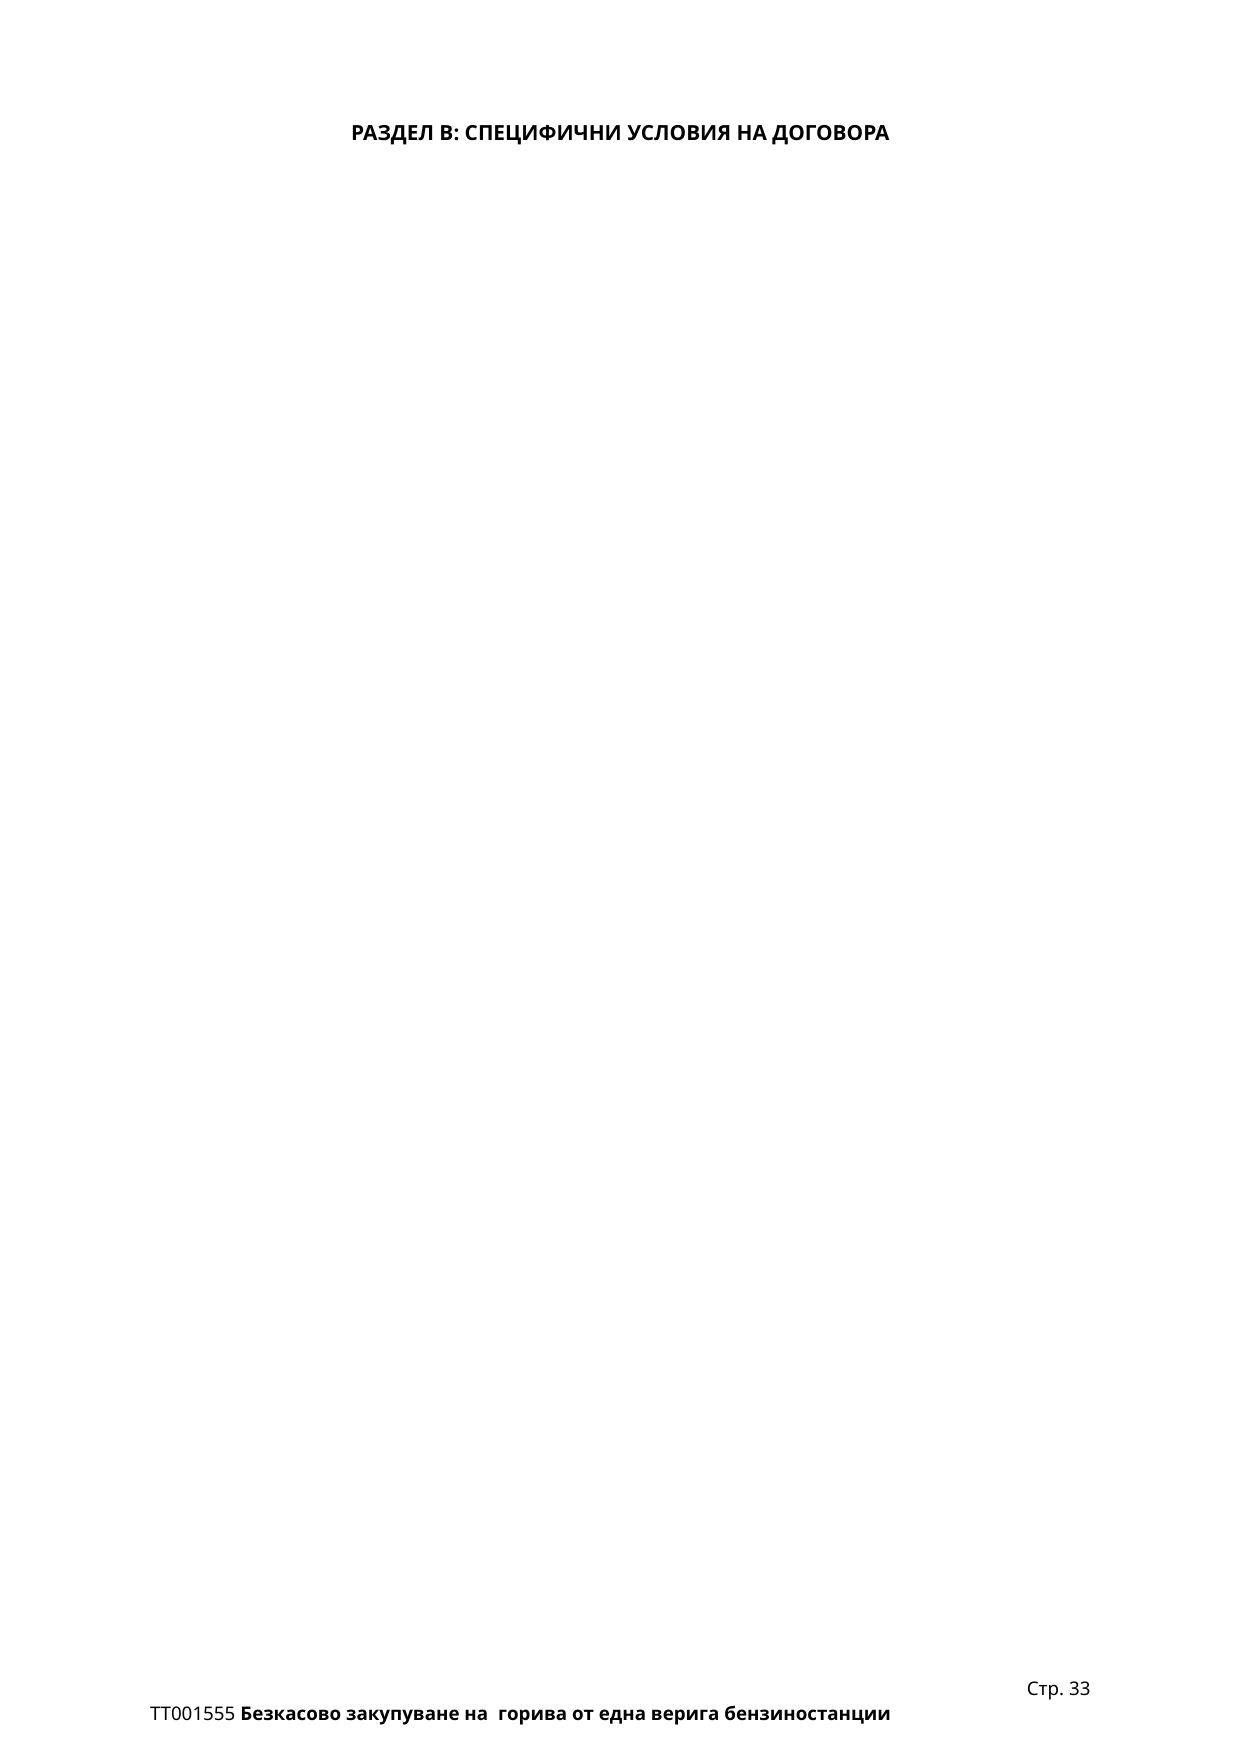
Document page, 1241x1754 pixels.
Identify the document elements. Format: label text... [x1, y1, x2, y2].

text РАЗДЕЛ В: СПЕЦИФИЧНИ УСЛОВИЯ НА ДОГОВОРА [150, 118, 1090, 147]
